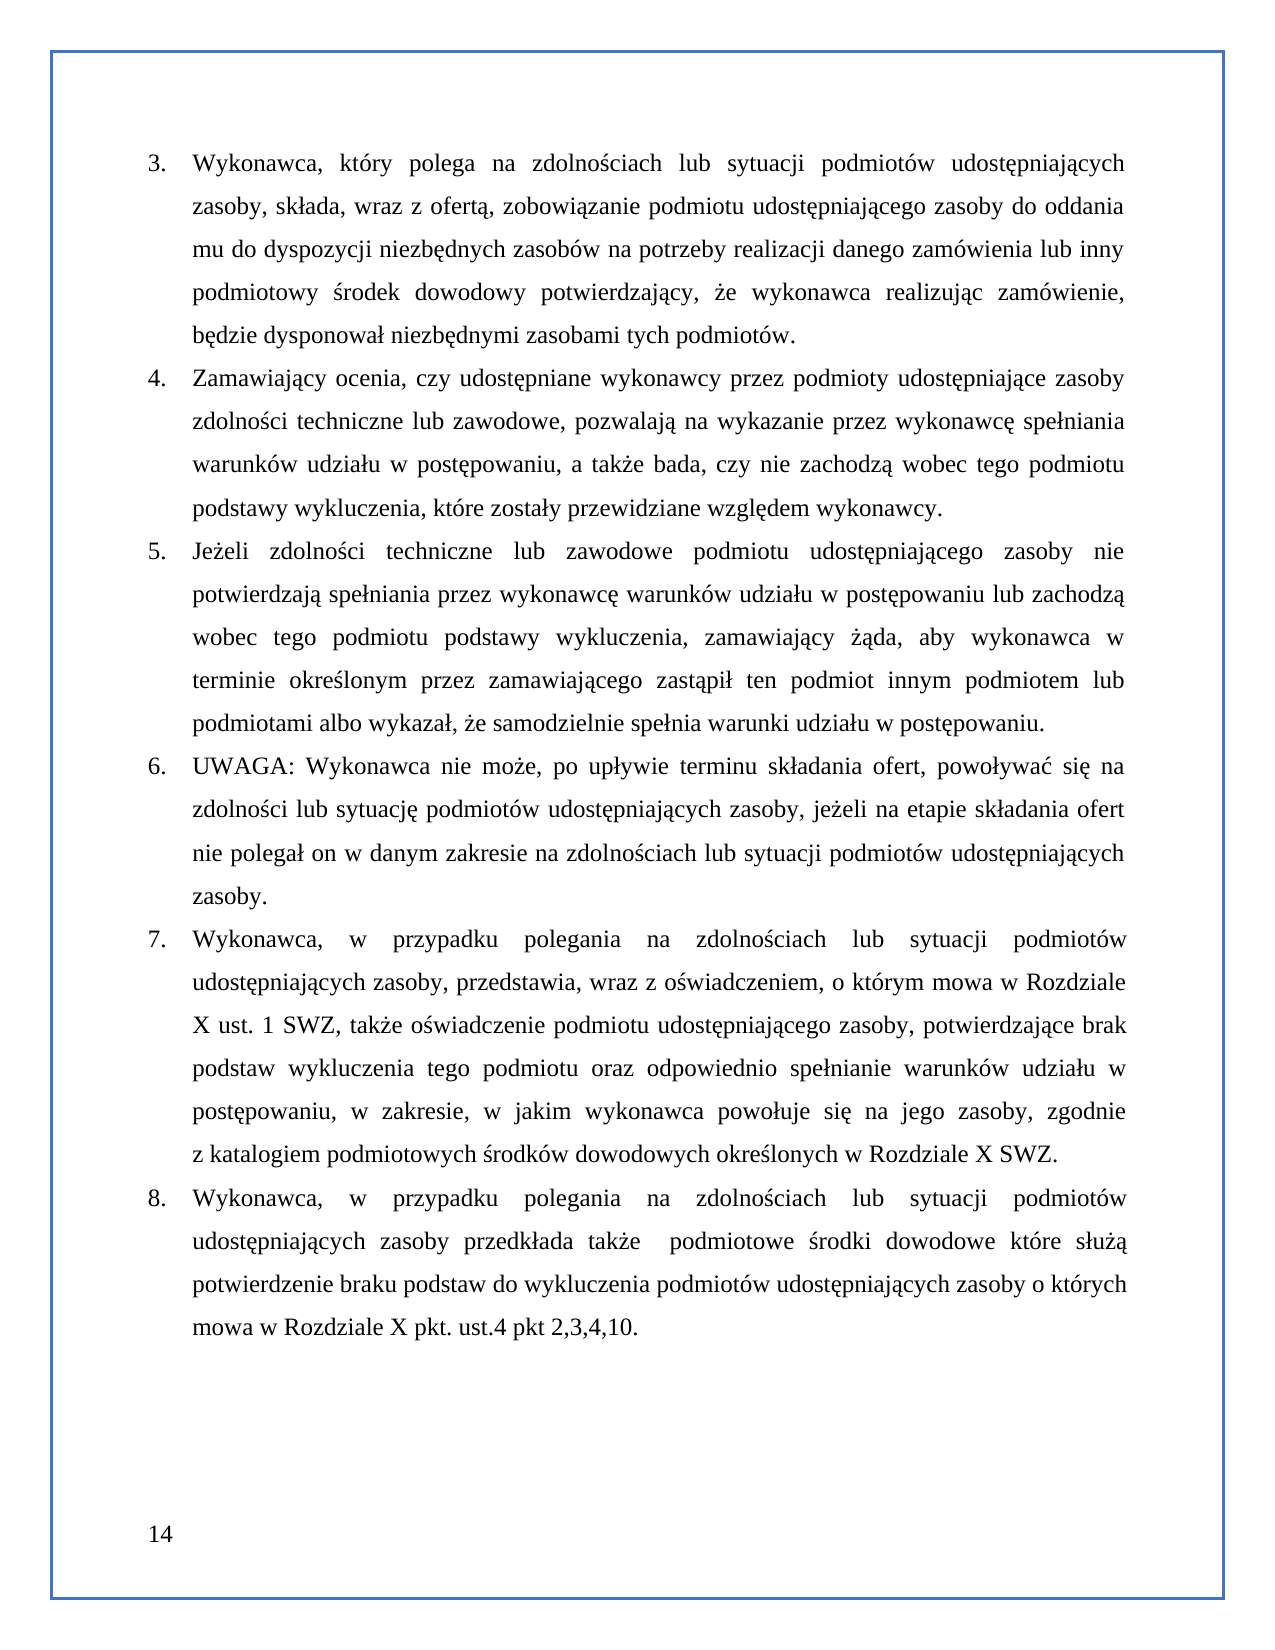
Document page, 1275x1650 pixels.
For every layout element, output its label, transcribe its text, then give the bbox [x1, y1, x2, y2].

list Wykonawca, który polega na zdolnościach lub sytuacji podmiotów udostępniających zasoby, składa, wraz z ofertą, zobowiązanie podmiotu udostępniającego zasoby do oddania mu do dyspozycji niezbędnych zasobów na potrzeby realizacji danego zamówienia lub inny podmiotowy środek dowodowy potwierdzający, że wykonawca realizując zamówienie, będzie dysponował niezbędnymi zasobami tych podmiotów. [148, 148, 1125, 349]
list Wykonawca, w przypadku polegania na zdolnościach lub sytuacji podmiotów udostępniających zasoby, przedstawia, wraz z oświadczeniem, o którym mowa w Rozdziale X ust. 1 SWZ, także oświadczenie podmiotu udostępniającego zasoby, potwierdzające brak podstaw wykluczenia tego podmiotu oraz odpowiednio spełnianie warunków udziału w postępowaniu, w zakresie, w jakim wykonawca powołuje się na jego zasoby, zgodnie z katalogiem podmiotowych środków dowodowych określonych w Rozdziale X SWZ. [148, 924, 1127, 1168]
list Wykonawca, w przypadku polegania na zdolnościach lub sytuacji podmiotów udostępniających zasoby przedkłada także podmiotowe środki dowodowe które służą potwierdzenie braku podstaw do wykluczenia podmiotów udostępniających zasoby o których mowa w Rozdziale X pkt. ust.4 pkt 2,3,4,10. [148, 1183, 1127, 1341]
list UWAGA: Wykonawca nie może, po upływie terminu składania ofert, powoływać się na zdolności lub sytuację podmiotów udostępniających zasoby, jeżeli na etapie składania ofert nie polegał on w danym zakresie na zdolnościach lub sytuacji podmiotów udostępniających zasoby. [148, 751, 1125, 909]
list Zamawiający ocenia, czy udostępniane wykonawcy przez podmioty udostępniające zasoby zdolności techniczne lub zawodowe, pozwalają na wykazanie przez wykonawcę spełniania warunków udziału w postępowaniu, a także bada, czy nie zachodzą wobec tego podmiotu podstawy wykluczenia, które zostały przewidziane względem wykonawcy. [148, 363, 1125, 521]
list Jeżeli zdolności techniczne lub zawodowe podmiotu udostępniającego zasoby nie potwierdzają spełniania przez wykonawcę warunków udziału w postępowaniu lub zachodzą wobec tego podmiotu podstawy wykluczenia, zamawiający żąda, aby wykonawca w terminie określonym przez zamawiającego zastąpił ten podmiot innym podmiotem lub podmiotami albo wykazał, że samodzielnie spełnia warunki udziału w postępowaniu. [148, 536, 1125, 737]
